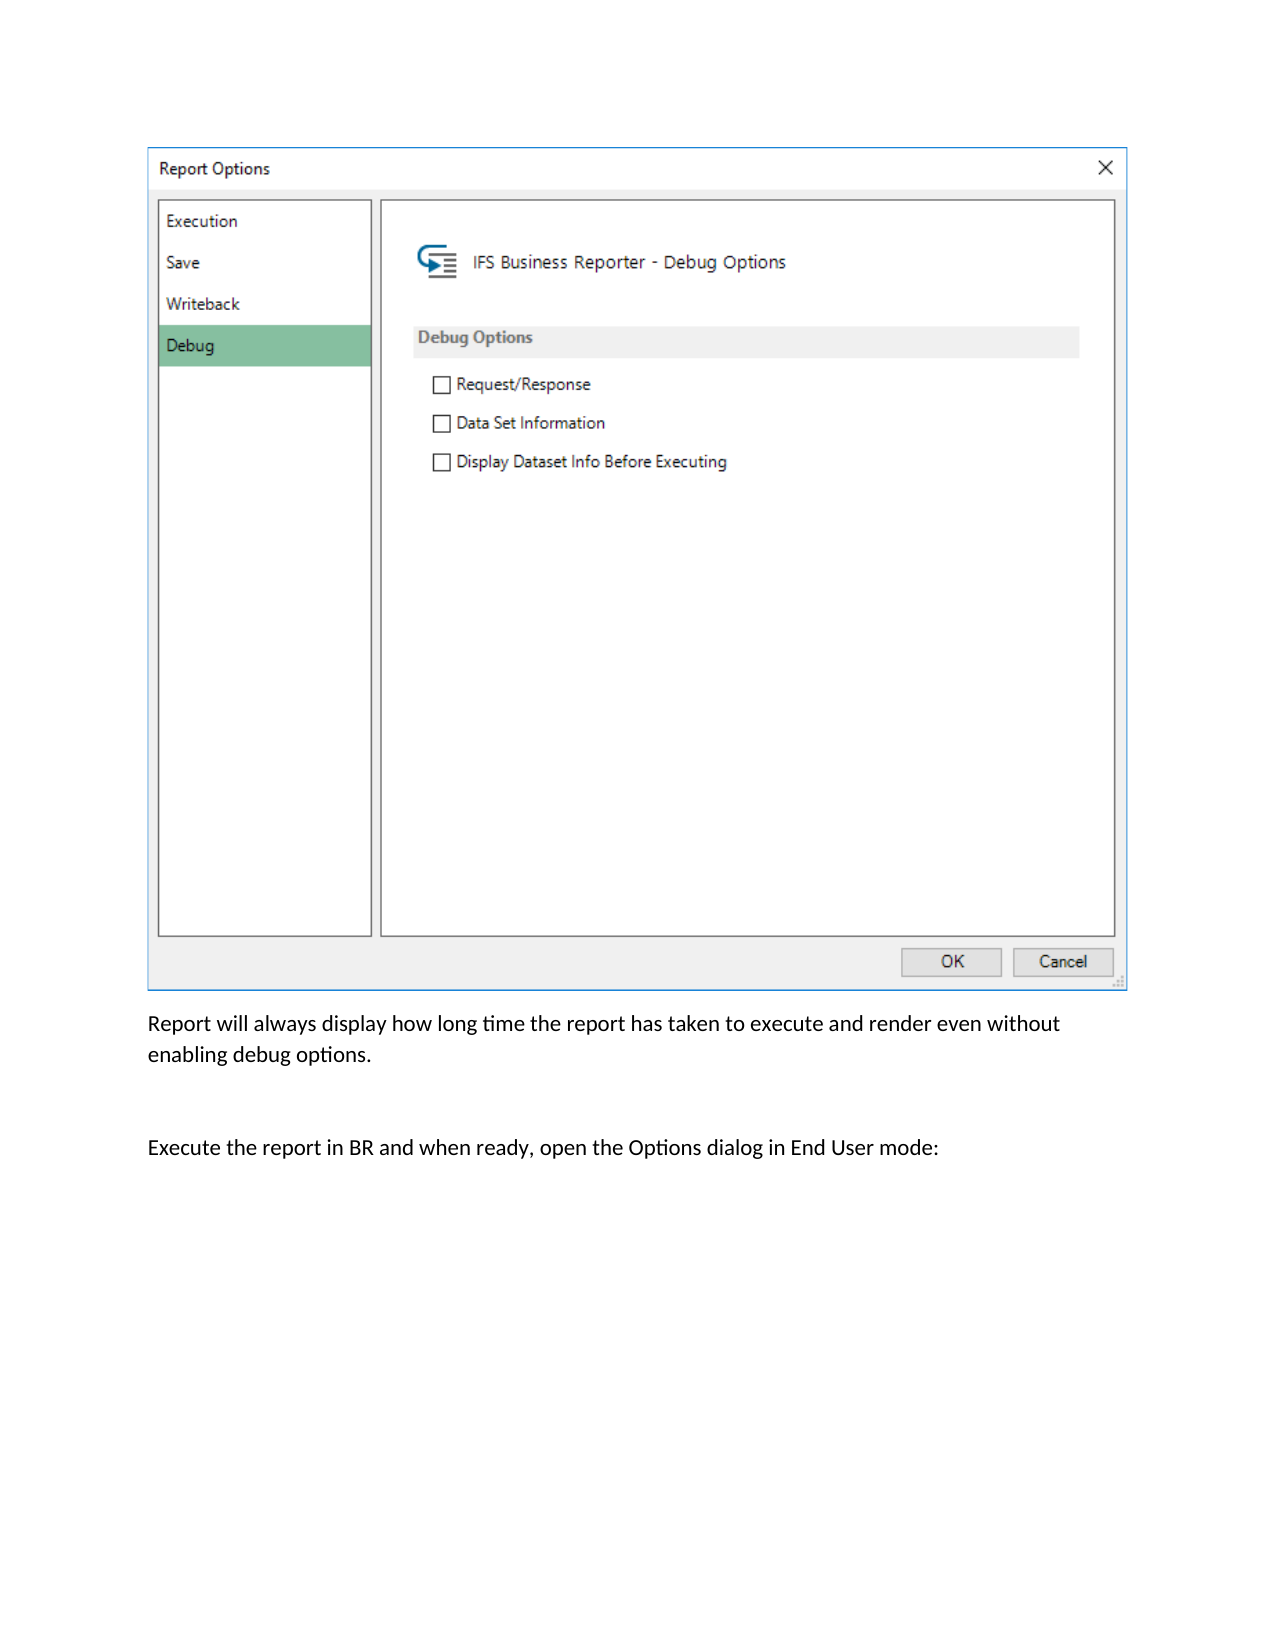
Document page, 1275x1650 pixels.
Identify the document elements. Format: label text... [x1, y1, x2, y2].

text Execute the report in BR and when ready, open the Options dialog in End User mode: [148, 1133, 1127, 1162]
text Report will always display how long time the report has taken to execute and render even without enabling debug options. [148, 1009, 1127, 1068]
picture [147, 147, 1128, 991]
